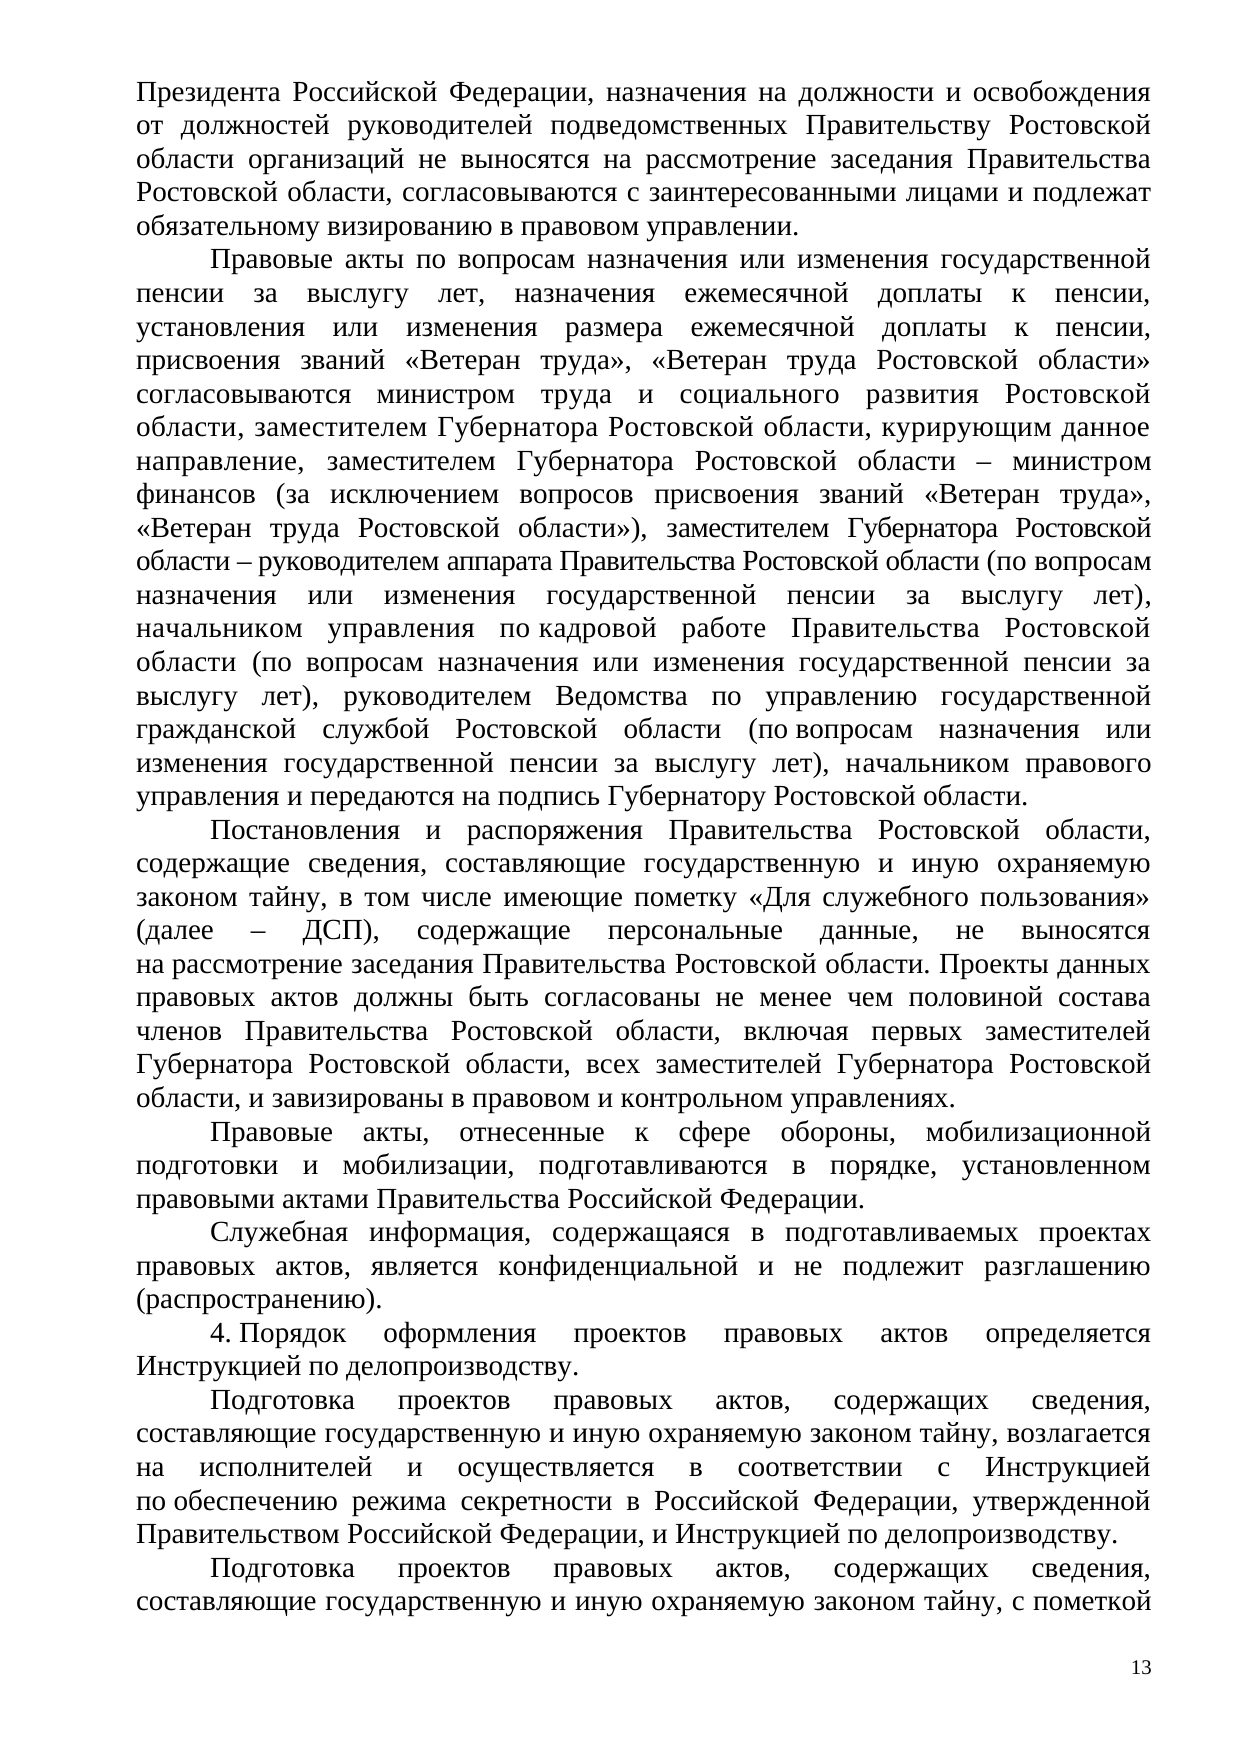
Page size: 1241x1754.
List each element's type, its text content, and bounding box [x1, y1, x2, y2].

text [136, 74, 1152, 242]
text Служебная информация, содержащаяся в подготавливаемых проектах правовых актов, является конфиденциальной и не подлежит разглашению (распространению). [136, 1214, 1152, 1315]
text Постановления и распоряжения Правительства Ростовской области, содержащие сведения, составляющие государственную и иную охраняемую законом тайну, в том числе имеющие пометку «Для служебного пользования» (далее – ДСП), содержащие персональные данные, не выносятся на рассмотрение заседания Правительства Ростовской области. Проекты данных правовых актов должны быть согласованы не менее чем половиной состава членов Правительства Ростовской области, включая первых заместителей Губернатора Ростовской области, всех заместителей Губернатора Ростовской области, и завизированы в правовом и контрольном управлениях. [136, 812, 1152, 1114]
text Правовые акты по вопросам назначения или изменения государственной пенсии за выслугу лет, назначения ежемесячной доплаты к пенсии, установления или изменения размера ежемесячной доплаты к пенсии, присвоения званий «Ветеран труда», «Ветеран труда Ростовской области» согласовываются министром труда и социального развития Ростовской области, заместителем Губернатора Ростовской области, курирующим данное направление, заместителем Губернатора Ростовской области – министром финансов (за исключением вопросов присвоения званий «Ветеран труда», «Ветеран труда Ростовской области»), заместителем Губернатора Ростовской области – руководителем аппарата Правительства Ростовской области (по вопросам назначения или изменения государственной пенсии за выслугу лет), начальником управления по кадровой работе Правительства Ростовской области (по вопросам назначения или изменения государственной пенсии за выслугу лет), руководителем Ведомства по управлению государственной гражданской службой Ростовской области (по вопросам назначения или изменения государственной пенсии за выслугу лет), начальником правового управления и передаются на подпись Губернатору Ростовской области. [136, 242, 1152, 812]
text Подготовка проектов правовых актов, содержащих сведения, составляющие государственную и иную охраняемую законом тайну, возлагается на исполнителей и осуществляется в соответствии с Инструкцией по обеспечению режима секретности в Российской Федерации, утвержденной Правительством Российской Федерации, и Инструкцией по делопроизводству. [136, 1382, 1152, 1550]
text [136, 1550, 1152, 1617]
text Правовые акты, отнесенные к сфере обороны, мобилизационной подготовки и мобилизации, подготавливаются в порядке, установленном правовыми актами Правительства Российской Федерации. [136, 1114, 1152, 1214]
text 4. Порядок оформления проектов правовых актов определяется Инструкцией по делопроизводству. [136, 1315, 1152, 1382]
